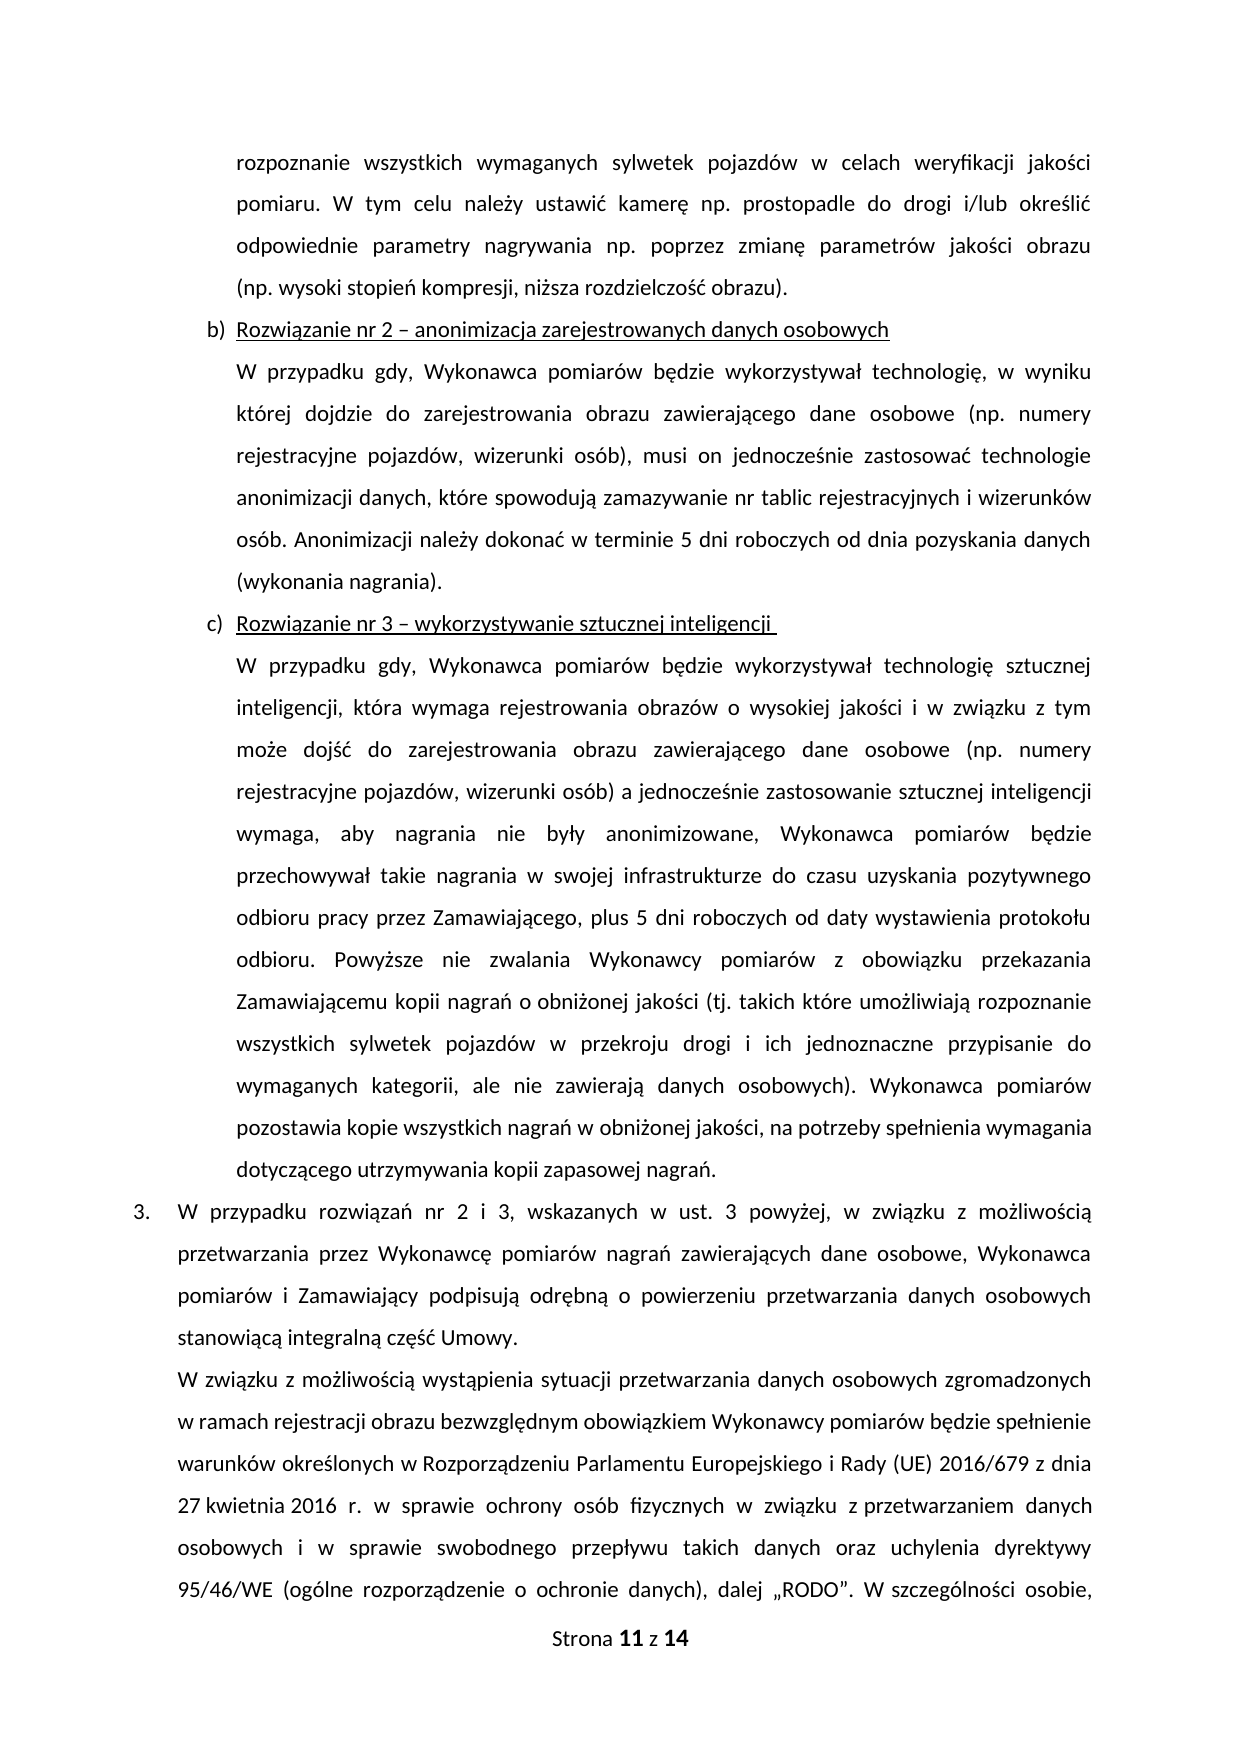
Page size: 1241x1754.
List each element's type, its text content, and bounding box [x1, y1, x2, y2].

list Rozwiązanie nr 3 – wykorzystywanie sztucznej inteligencji [207, 609, 1093, 637]
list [177, 1365, 1093, 1603]
list W przypadku gdy, Wykonawca pomiarów będzie wykorzystywał technologię, w wyniku której dojdzie do zarejestrowania obrazu zawierającego dane osobowe (np. numery rejestracyjne pojazdów, wizerunki osób), musi on jednocześnie zastosować technologie anonimizacji danych, które spowodują zamazywanie nr tablic rejestracyjnych i wizerunków osób. Anonimizacji należy dokonać w terminie 5 dni roboczych od dnia pozyskania danych (wykonania nagrania). [236, 357, 1093, 595]
list Rozwiązanie nr 2 – anonimizacja zarejestrowanych danych osobowych [207, 316, 1093, 343]
list W przypadku rozwiązań nr 2 i 3, wskazanych w ust. 3 powyżej, w związku z możliwością przetwarzania przez Wykonawcę pomiarów nagrań zawierających dane osobowe, Wykonawca pomiarów i Zamawiający podpisują odrębną o powierzeniu przetwarzania danych osobowych stanowiącą integralną część Umowy. [133, 1197, 1093, 1351]
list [236, 148, 1093, 302]
list W przypadku gdy, Wykonawca pomiarów będzie wykorzystywał technologię sztucznej inteligencji, która wymaga rejestrowania obrazów o wysokiej jakości i w związku z tym może dojść do zarejestrowania obrazu zawierającego dane osobowe (np. numery rejestracyjne pojazdów, wizerunki osób) a jednocześnie zastosowanie sztucznej inteligencji wymaga, aby nagrania nie były anonimizowane, Wykonawca pomiarów będzie przechowywał takie nagrania w swojej infrastrukturze do czasu uzyskania pozytywnego odbioru pracy przez Zamawiającego, plus 5 dni roboczych od daty wystawienia protokołu odbioru. Powyższe nie zwalania Wykonawcy pomiarów z obowiązku przekazania Zamawiającemu kopii nagrań o obniżonej jakości (tj. takich które umożliwiają rozpoznanie wszystkich sylwetek pojazdów w przekroju drogi i ich jednoznaczne przypisanie do wymaganych kategorii, ale nie zawierają danych osobowych). Wykonawca pomiarów pozostawia kopie wszystkich nagrań w obniżonej jakości, na potrzeby spełnienia wymagania dotyczącego utrzymywania kopii zapasowej nagrań. [236, 651, 1093, 1183]
